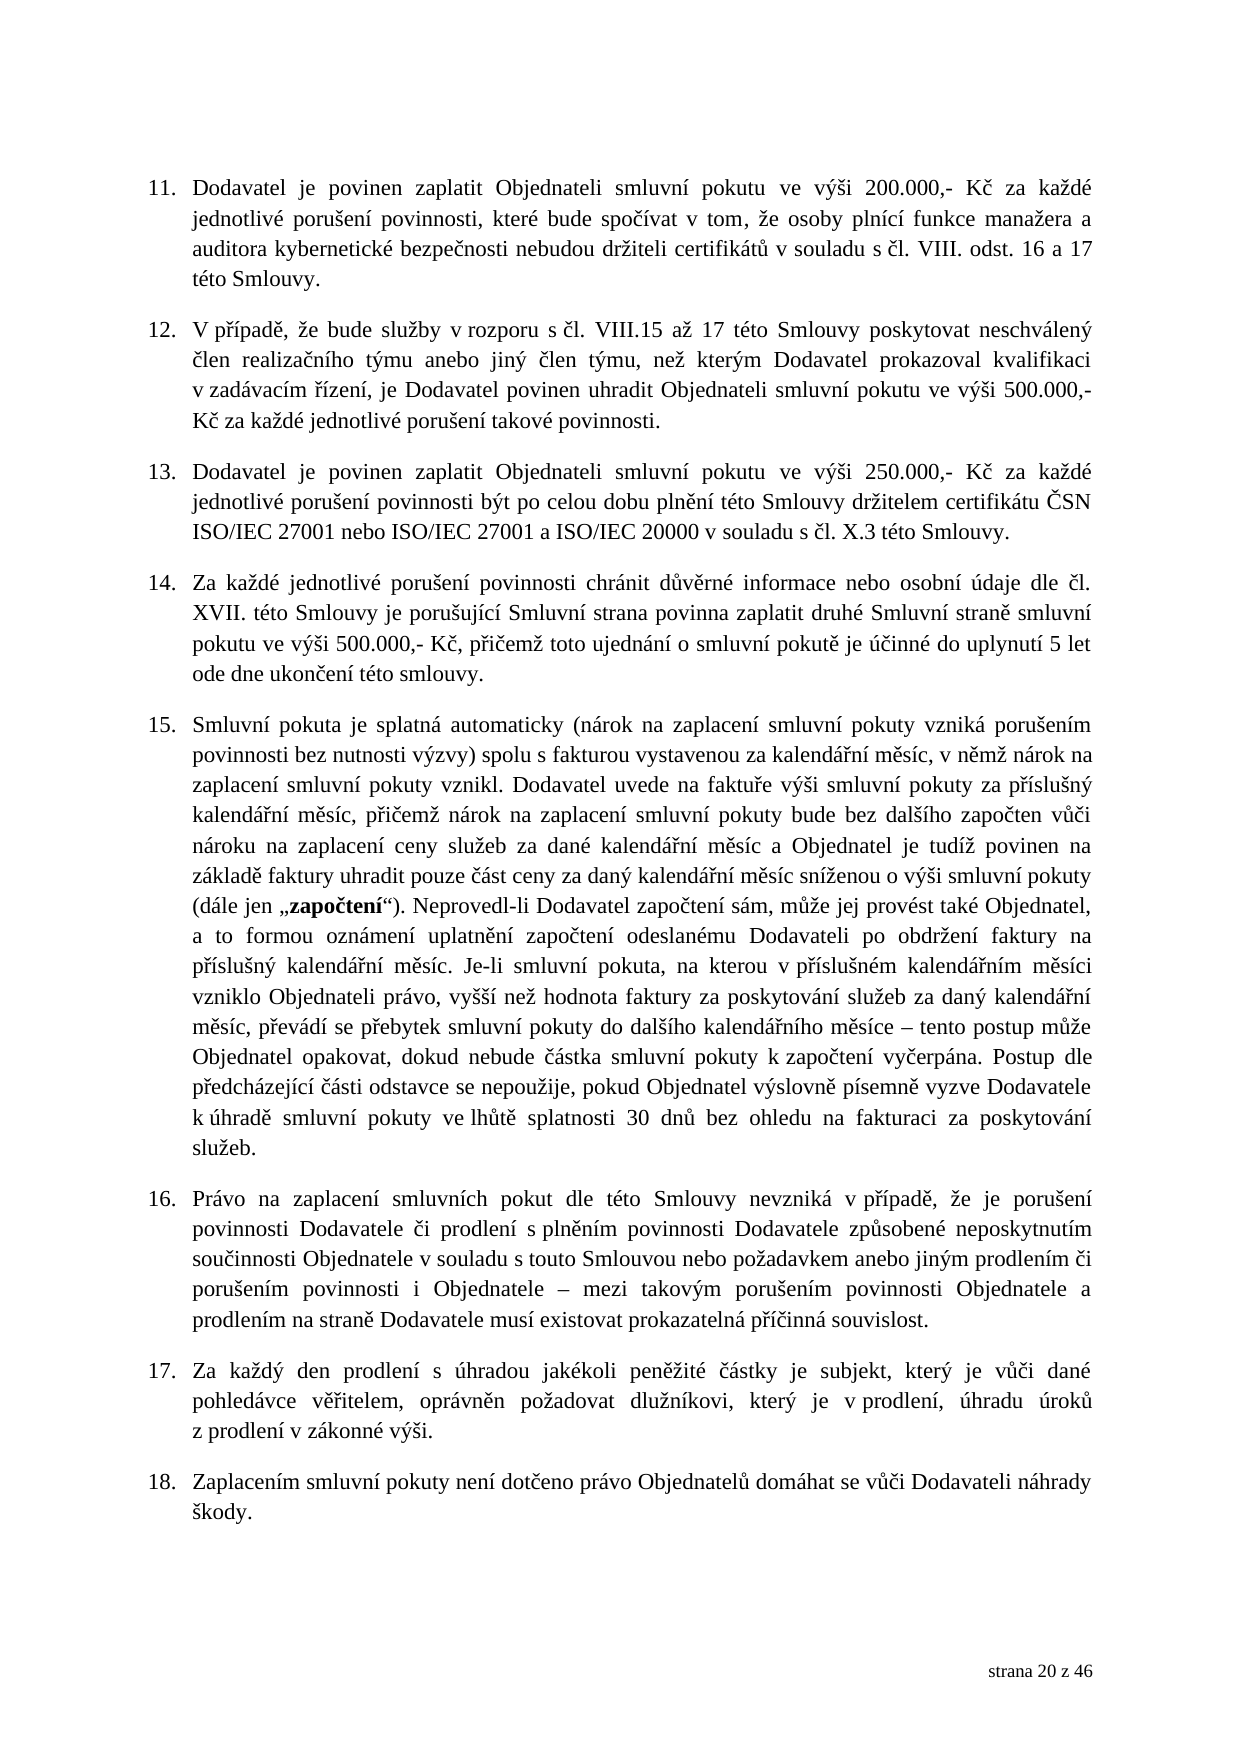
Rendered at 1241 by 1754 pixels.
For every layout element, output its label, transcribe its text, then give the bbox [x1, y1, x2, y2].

list V případě, že bude služby v rozporu s čl. VIII.15 až 17 této Smlouvy poskytovat neschválený člen realizačního týmu anebo jiný člen týmu, než kterým Dodavatel prokazoval kvalifikaci v zadávacím řízení, je Dodavatel povinen uhradit Objednateli smluvní pokutu ve výši 500.000,- Kč za každé jednotlivé porušení takové povinnosti. [148, 316, 1093, 433]
list Za každý den prodlení s úhradou jakékoli peněžité částky je subjekt, který je vůči dané pohledávce věřitelem, oprávněn požadovat dlužníkovi, který je v prodlení, úhradu úroků z prodlení v zákonné výši. [148, 1357, 1093, 1443]
list Zaplacením smluvní pokuty není dotčeno právo Objednatelů domáhat se vůči Dodavateli náhrady škody. [148, 1468, 1093, 1525]
list Dodavatel je povinen zaplatit Objednateli smluvní pokutu ve výši 250.000,- Kč za každé jednotlivé porušení povinnosti být po celou dobu plnění této Smlouvy držitelem certifikátu ČSN ISO/IEC 27001 nebo ISO/IEC 27001 a ISO/IEC 20000 v souladu s čl. X.3 této Smlouvy. [148, 458, 1093, 544]
list Za každé jednotlivé porušení povinnosti chránit důvěrné informace nebo osobní údaje dle čl. XVII. této Smlouvy je porušující Smluvní strana povinna zaplatit druhé Smluvní straně smluvní pokutu ve výši 500.000,- Kč, přičemž toto ujednání o smluvní pokutě je účinné do uplynutí 5 let ode dne ukončení této smlouvy. [148, 569, 1093, 686]
list Dodavatel je povinen zaplatit Objednateli smluvní pokutu ve výši 200.000,- Kč za každé jednotlivé porušení povinnosti, které bude spočívat v tom, že osoby plnící funkce manažera a auditora kybernetické bezpečnosti nebudou držiteli certifikátů v souladu s čl. VIII. odst. 16 a 17 této Smlouvy. [148, 174, 1093, 291]
list Právo na zaplacení smluvních pokut dle této Smlouvy nevzniká v případě, že je porušení povinnosti Dodavatele či prodlení s plněním povinnosti Dodavatele způsobené neposkytnutím součinnosti Objednatele v souladu s touto Smlouvou nebo požadavkem anebo jiným prodlením či porušením povinnosti i Objednatele – mezi takovým porušením povinnosti Objednatele a prodlením na straně Dodavatele musí existovat prokazatelná příčinná souvislost. [148, 1185, 1093, 1332]
list Smluvní pokuta je splatná automaticky (nárok na zaplacení smluvní pokuty vzniká porušením povinnosti bez nutnosti výzvy) spolu s fakturou vystavenou za kalendářní měsíc, v němž nárok na zaplacení smluvní pokuty vznikl. Dodavatel uvede na faktuře výši smluvní pokuty za příslušný kalendářní měsíc, přičemž nárok na zaplacení smluvní pokuty bude bez dalšího započten vůči nároku na zaplacení ceny služeb za dané kalendářní měsíc a Objednatel je tudíž povinen na základě faktury uhradit pouze část ceny za daný kalendářní měsíc sníženou o výši smluvní pokuty (dále jen „započtení“). Neprovedl-li Dodavatel započtení sám, může jej provést také Objednatel, a to formou oznámení uplatnění započtení odeslanému Dodavateli po obdržení faktury na příslušný kalendářní měsíc. Je-li smluvní pokuta, na kterou v příslušném kalendářním měsíci vzniklo Objednateli právo, vyšší než hodnota faktury za poskytování služeb za daný kalendářní měsíc, převádí se přebytek smluvní pokuty do dalšího kalendářního měsíce – tento postup může Objednatel opakovat, dokud nebude částka smluvní pokuty k započtení vyčerpána. Postup dle předcházející části odstavce se nepoužije, pokud Objednatel výslovně písemně vyzve Dodavatele k úhradě smluvní pokuty ve lhůtě splatnosti 30 dnů bez ohledu na fakturaci za poskytování služeb. [148, 711, 1093, 1160]
